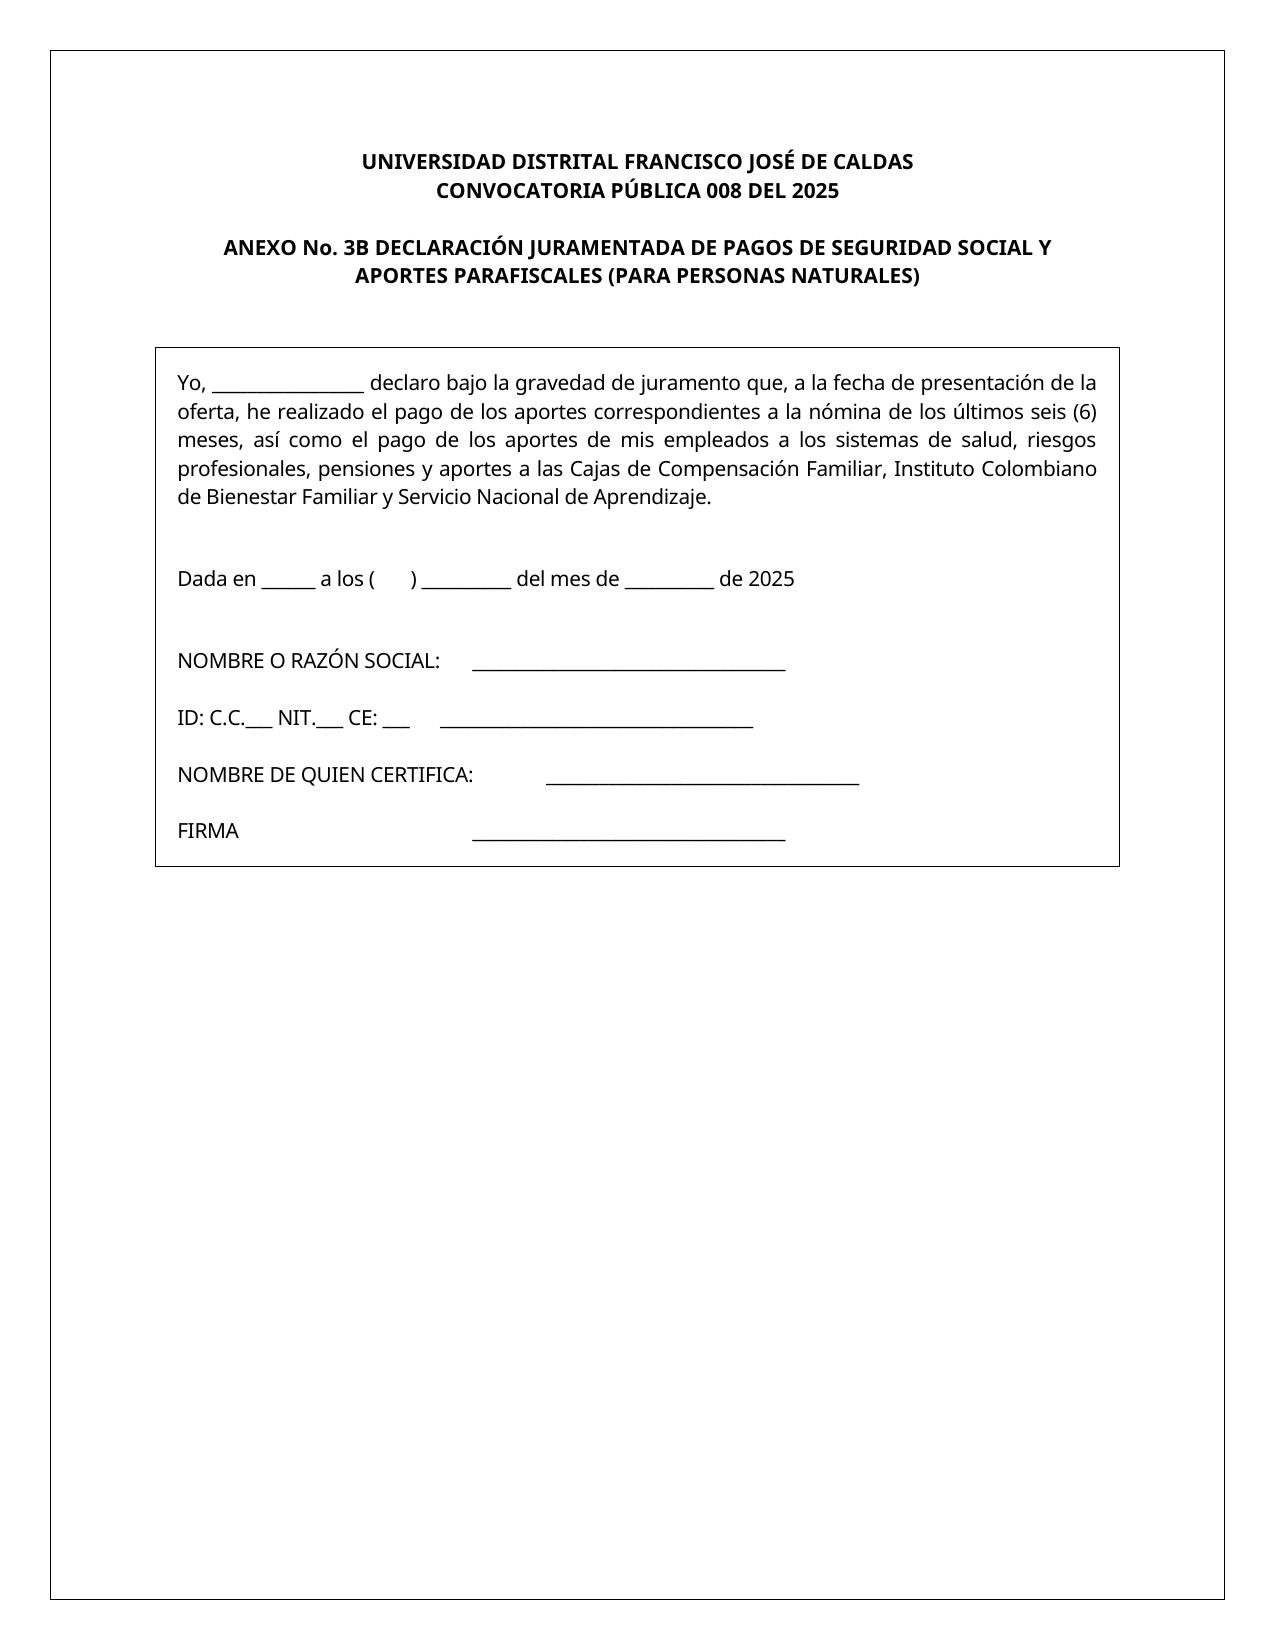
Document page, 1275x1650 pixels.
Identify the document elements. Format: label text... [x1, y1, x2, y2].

text Dada en ______ a los ( ) __________ del mes de __________ de 2025 [156, 542, 1119, 592]
text FIRMA ___________________________________ [156, 795, 1119, 866]
subtitle ANEXO No. 3B DECLARACIÓN JURAMENTADA DE PAGOS DE SEGURIDAD SOCIAL Y APORTES PARAFISCALES (PARA PERSONAS NATURALES) [177, 233, 1098, 290]
text Yo, _________________ declaro bajo la gravedad de juramento que, a la fecha de presentación de la oferta, he realizado el pago de los aportes correspondientes a la nómina de los últimos seis (6) meses, así como el pago de los aportes de mis empleados a los sistemas de salud, riesgos profesionales, pensiones y aportes a las Cajas de Compensación Familiar, Instituto Colombiano de Bienestar Familiar y Servicio Nacional de Aprendizaje. [156, 348, 1119, 511]
text NOMBRE O RAZÓN SOCIAL: ___________________________________ [156, 624, 1119, 674]
title UNIVERSIDAD DISTRITAL FRANCISCO JOSÉ DE CALDAS [177, 147, 1098, 176]
text ID: C.C.___ NIT.___ CE: ___ ___________________________________ [177, 703, 1098, 731]
text NOMBRE DE QUIEN CERTIFICA: ___________________________________ [177, 760, 1098, 788]
title CONVOCATORIA PÚBLICA 008 DEL 2025 [177, 176, 1098, 204]
